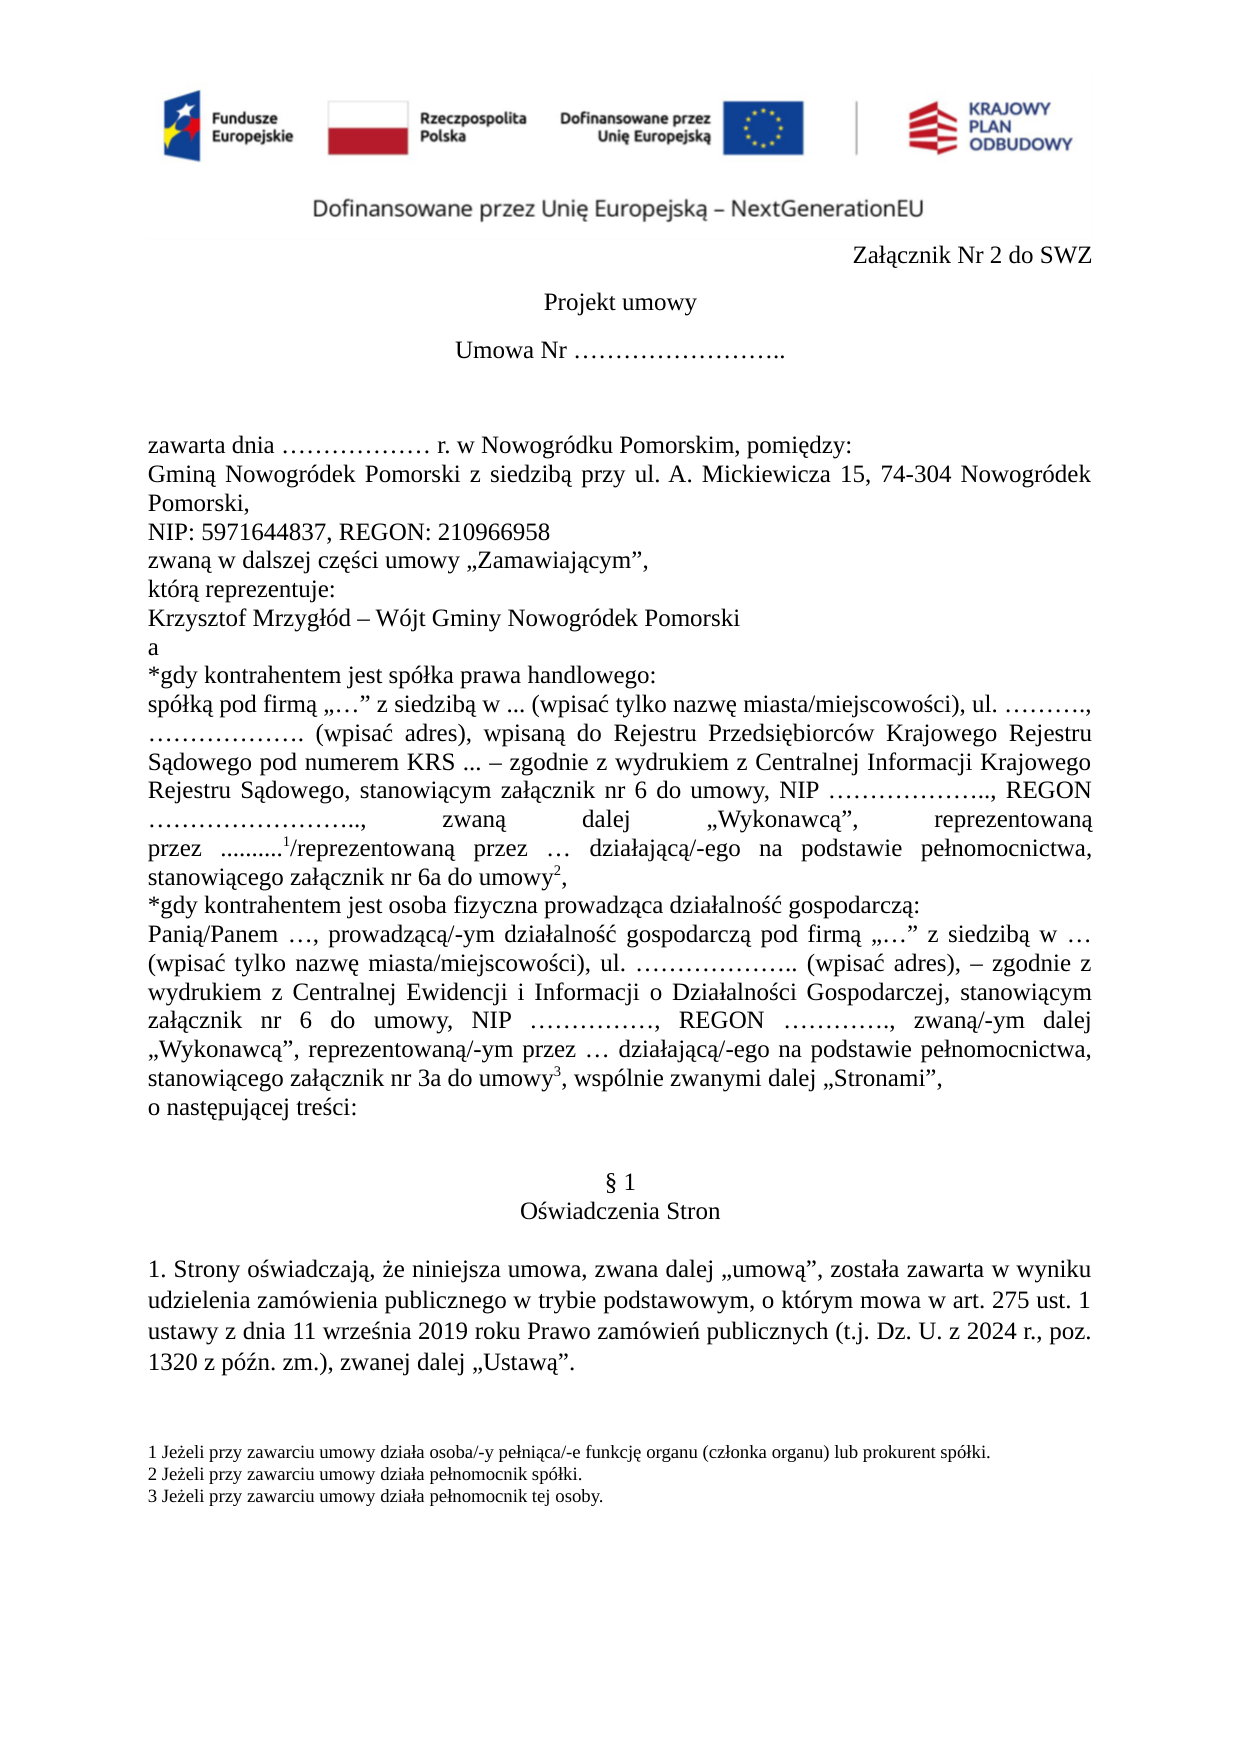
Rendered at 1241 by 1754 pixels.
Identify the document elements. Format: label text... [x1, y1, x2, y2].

text spółką pod firmą „…” z siedzibą w ... (wpisać tylko nazwę miasta/miejscowości), ul. ………., ………………. (wpisać adres), wpisaną do Rejestru Przedsiębiorców Krajowego Rejestru Sądowego pod numerem KRS ... – zgodnie z wydrukiem z Centralnej Informacji Krajowego Rejestru Sądowego, stanowiącym załącznik nr 6 do umowy, NIP ……………….., REGON …………………….., zwaną dalej „Wykonawcą”, reprezentowaną przez ..........1/reprezentowaną przez … działającą/-ego na podstawie pełnomocnictwa, stanowiącego załącznik nr 6a do umowy2, [148, 689, 1093, 891]
text 3 Jeżeli przy zawarciu umowy działa pełnomocnik tej osoby. [148, 1484, 1093, 1506]
text Gminą Nowogródek Pomorski z siedzibą przy ul. A. Mickiewicza 15, 74-304 Nowogródek Pomorski, [148, 459, 1093, 517]
text *gdy kontrahentem jest spółka prawa handlowego: [148, 661, 1093, 689]
text zwaną w dalszej części umowy „Zamawiającym”, [148, 546, 1093, 574]
text a [148, 632, 1093, 661]
text 2 Jeżeli przy zawarciu umowy działa pełnomocnik spółki. [148, 1463, 1093, 1484]
text o następującej treści: [148, 1092, 1093, 1121]
text NIP: 5971644837, REGON: 210966958 [148, 517, 1093, 546]
text Krzysztof Mrzygłód – Wójt Gminy Nowogródek Pomorski [148, 603, 1093, 632]
text Panią/Panem …, prowadzącą/-ym działalność gospodarczą pod firmą „…” z siedzibą w … (wpisać tylko nazwę miasta/miejscowości), ul. ……………….. (wpisać adres), – zgodnie z wydrukiem z Centralnej Ewidencji i Informacji o Działalności Gospodarczej, stanowiącym załącznik nr 6 do umowy, NIP ……………, REGON …………., zwaną/-ym dalej „Wykonawcą”, reprezentowaną/-ym przez … działającą/-ego na podstawie pełnomocnictwa, stanowiącego załącznik nr 3a do umowy3, wspólnie zwanymi dalej „Stronami”, [148, 919, 1093, 1092]
picture [147, 73, 1093, 240]
text 1. Strony oświadczają, że niniejsza umowa, zwana dalej „umową”, została zawarta w wyniku udzielenia zamówienia publicznego w trybie podstawowym, o którym mowa w art. 275 ust. 1 ustawy z dnia 11 września 2019 roku Prawo zamówień publicznych (t.j. Dz. U. z 2024 r., poz. 1320 z późn. zm.), zwanej dalej „Ustawą”. [148, 1254, 1093, 1376]
text *gdy kontrahentem jest osoba fizyczna prowadząca działalność gospodarczą: [148, 891, 1093, 919]
text Projekt umowy [148, 287, 1093, 316]
text Załącznik Nr 2 do SWZ [148, 240, 1093, 268]
text którą reprezentuje: [148, 574, 1093, 603]
text Umowa Nr …………………….. [148, 335, 1093, 364]
text 1 Jeżeli przy zawarciu umowy działa osoba/-y pełniąca/-e funkcję organu (członka organu) lub prokurent spółki. [148, 1441, 1093, 1463]
text Oświadczenia Stron [148, 1196, 1093, 1225]
text § 1 [148, 1167, 1093, 1196]
text zawarta dnia ……………… r. w Nowogródku Pomorskim, pomiędzy: [148, 431, 1093, 459]
